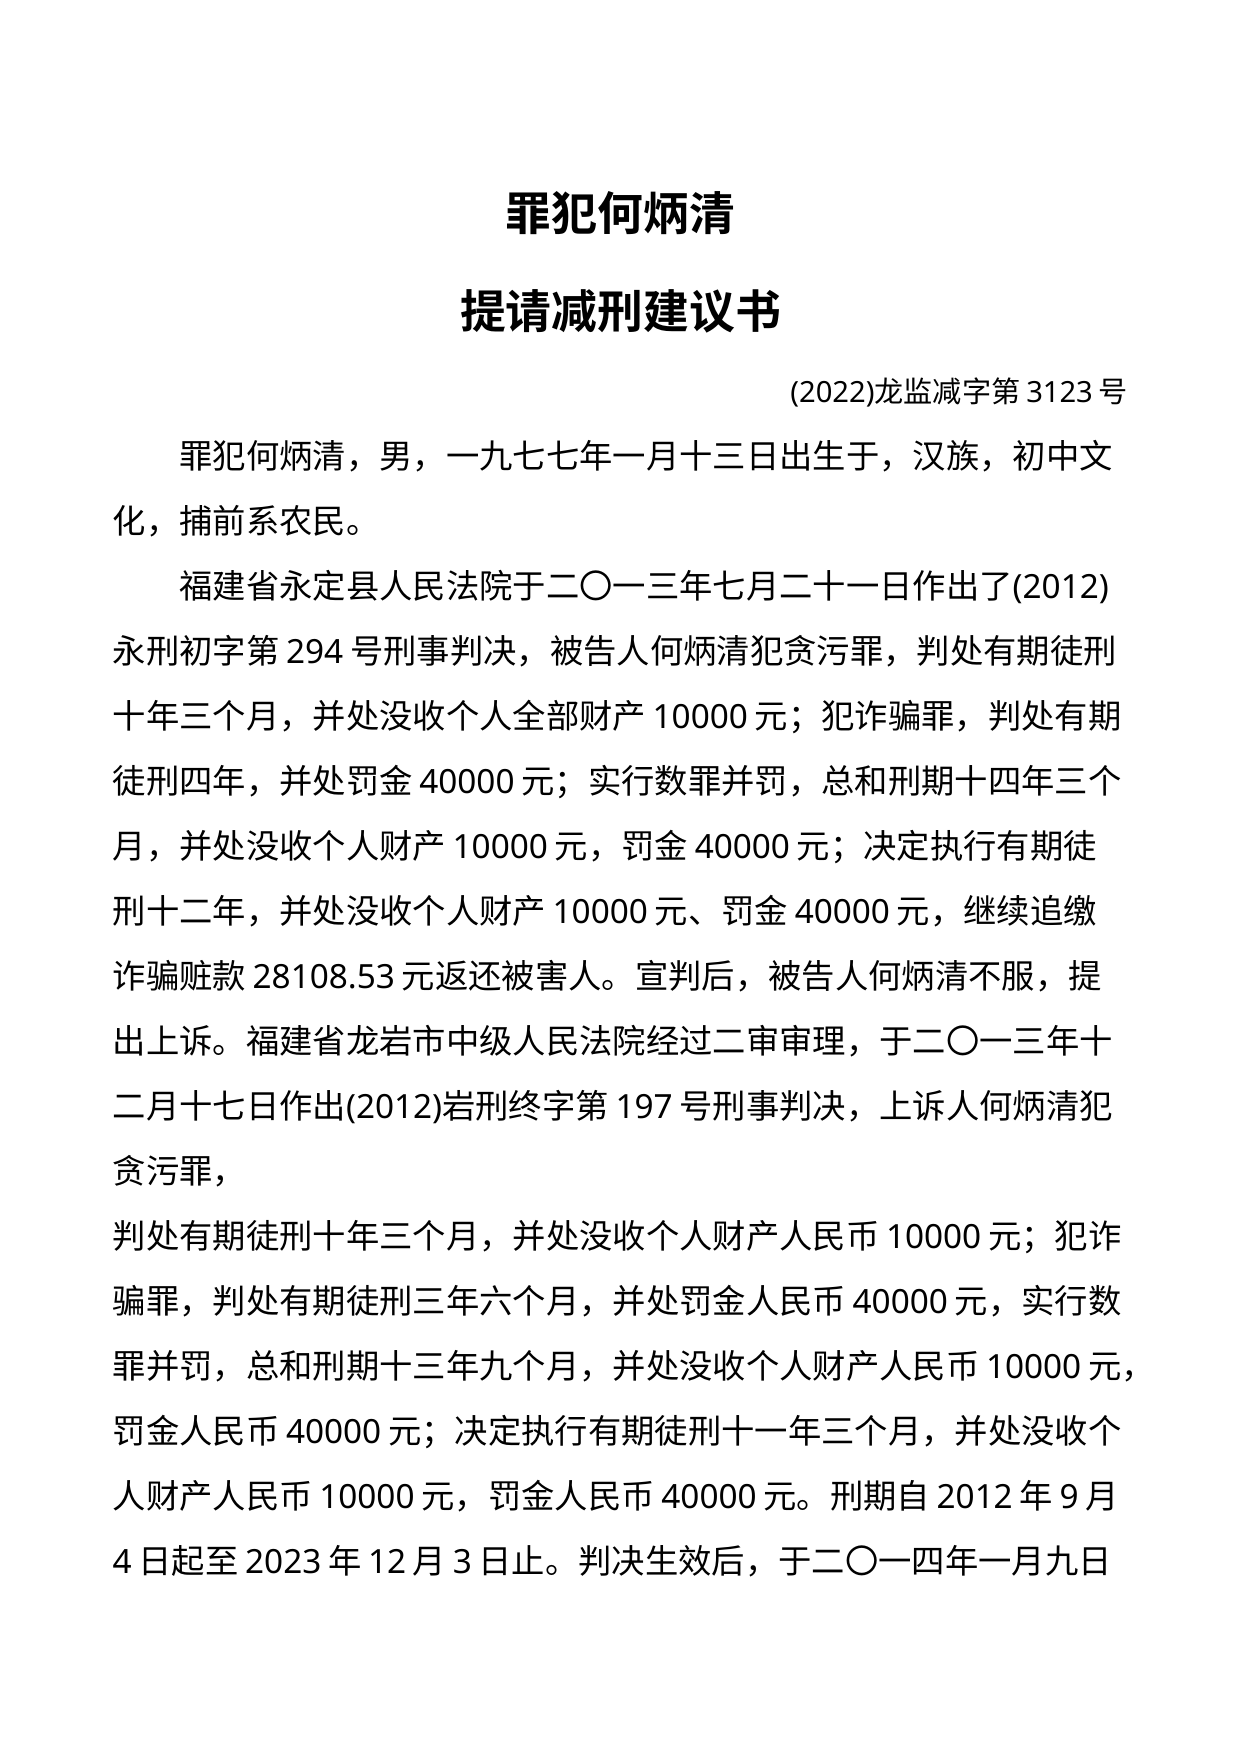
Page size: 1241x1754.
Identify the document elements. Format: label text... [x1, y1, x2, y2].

text 罪犯何炳清 [112, 162, 1128, 259]
text 福建省永定县人民法院于二〇一三年七月二十一日作出了(2012)永刑初字第294号刑事判决，被告人何炳清犯贪污罪，判处有期徒刑十年三个月，并处没收个人全部财产10000元；犯诈骗罪，判处有期徒刑四年，并处罚金40000元；实行数罪并罚，总和刑期十四年三个月，并处没收个人财产10000元，罚金40000元；决定执行有期徒刑十二年，并处没收个人财产10000元、罚金40000元，继续追缴诈骗赃款28108.53元返还被害人。宣判后，被告人何炳清不服，提出上诉。福建省龙岩市中级人民法院经过二审审理，于二〇一三年十二月十七日作出(2012)岩刑终字第197号刑事判决，上诉人何炳清犯贪污罪， [112, 552, 1128, 1202]
text 提请减刑建议书 [112, 259, 1128, 357]
text 罪犯何炳清，男，一九七七年一月十三日出生于，汉族，初中文化，捕前系农民。 [112, 422, 1128, 552]
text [112, 1202, 1128, 1592]
text (2022)龙监减字第3123号 [112, 357, 1128, 422]
